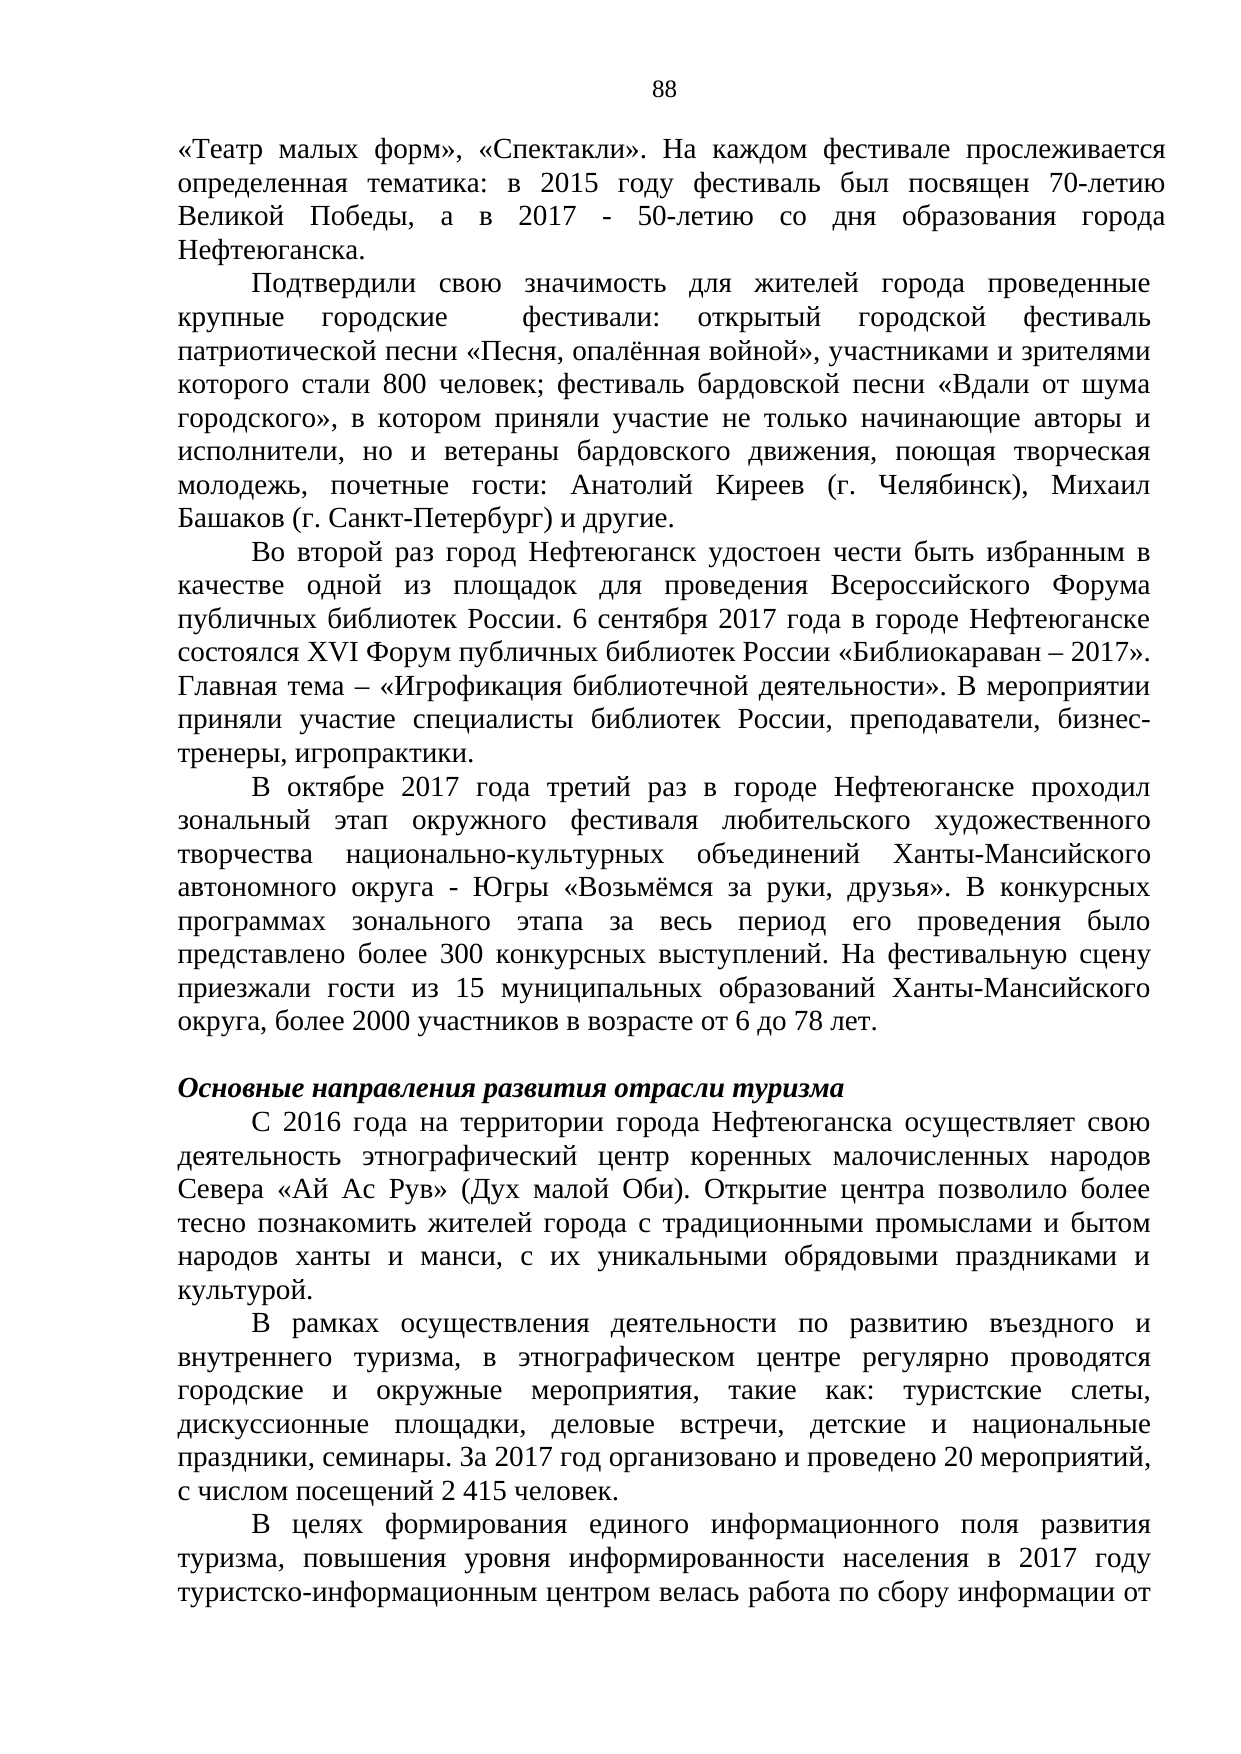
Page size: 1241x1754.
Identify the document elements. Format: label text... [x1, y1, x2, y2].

text В октябре 2017 года третий раз в городе Нефтеюганске проходил зональный этап окружного фестиваля любительского художественного творчества национально-культурных объединений Ханты-Мансийского автономного округа - Югры «Возьмёмся за руки, друзья». В конкурсных программах зонального этапа за весь период его проведения было представлено более 300 конкурсных выступлений. На фестивальную сцену приезжали гости из 15 муниципальных образований Ханты-Мансийского округа, более 2000 участников в возрасте от 6 до 78 лет. [177, 769, 1152, 1037]
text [177, 1507, 1152, 1607]
text Подтвердили свою значимость для жителей города проведенные крупные городские фестивали: открытый городской фестиваль патриотической песни «Песня, опалённая войной», участниками и зрителями которого стали 800 человек; фестиваль бардовской песни «Вдали от шума городского», в котором приняли участие не только начинающие авторы и исполнители, но и ветераны бардовского движения, поющая творческая молодежь, почетные гости: Анатолий Киреев (г. Челябинск), Михаил Башаков (г. Санкт-Петербург) и другие. [177, 266, 1152, 534]
text С 2016 года на территории города Нефтеюганска осуществляет свою деятельность этнографический центр коренных малочисленных народов Севера «Ай Ас Рув» (Дух малой Оби). Открытие центра позволило более тесно познакомить жителей города с традиционными промыслами и бытом народов ханты и манси, с их уникальными обрядовыми праздниками и культурой. [177, 1104, 1152, 1305]
text В рамках осуществления деятельности по развитию въездного и внутреннего туризма, в этнографическом центре регулярно проводятся городские и окружные мероприятия, такие как: туристские слеты, дискуссионные площадки, деловые встречи, детские и национальные праздники, семинары. За 2017 год организовано и проведено 20 мероприятий, с числом посещений 2 415 человек. [177, 1305, 1152, 1507]
text Во второй раз город Нефтеюганск удостоен чести быть избранным в качестве одной из площадок для проведения Всероссийского Форума публичных библиотек России. 6 сентября 2017 года в городе Нефтеюганске состоялся ХVI Форум публичных библиотек России «Библиокараван – 2017». Главная тема – «Игрофикация библиотечной деятельности». В мероприятии приняли участие специалисты библиотек России, преподаватели, бизнес-тренеры, игропрактики. [177, 534, 1152, 769]
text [177, 131, 1166, 266]
text Основные направления развития отрасли туризма [177, 1071, 1152, 1104]
